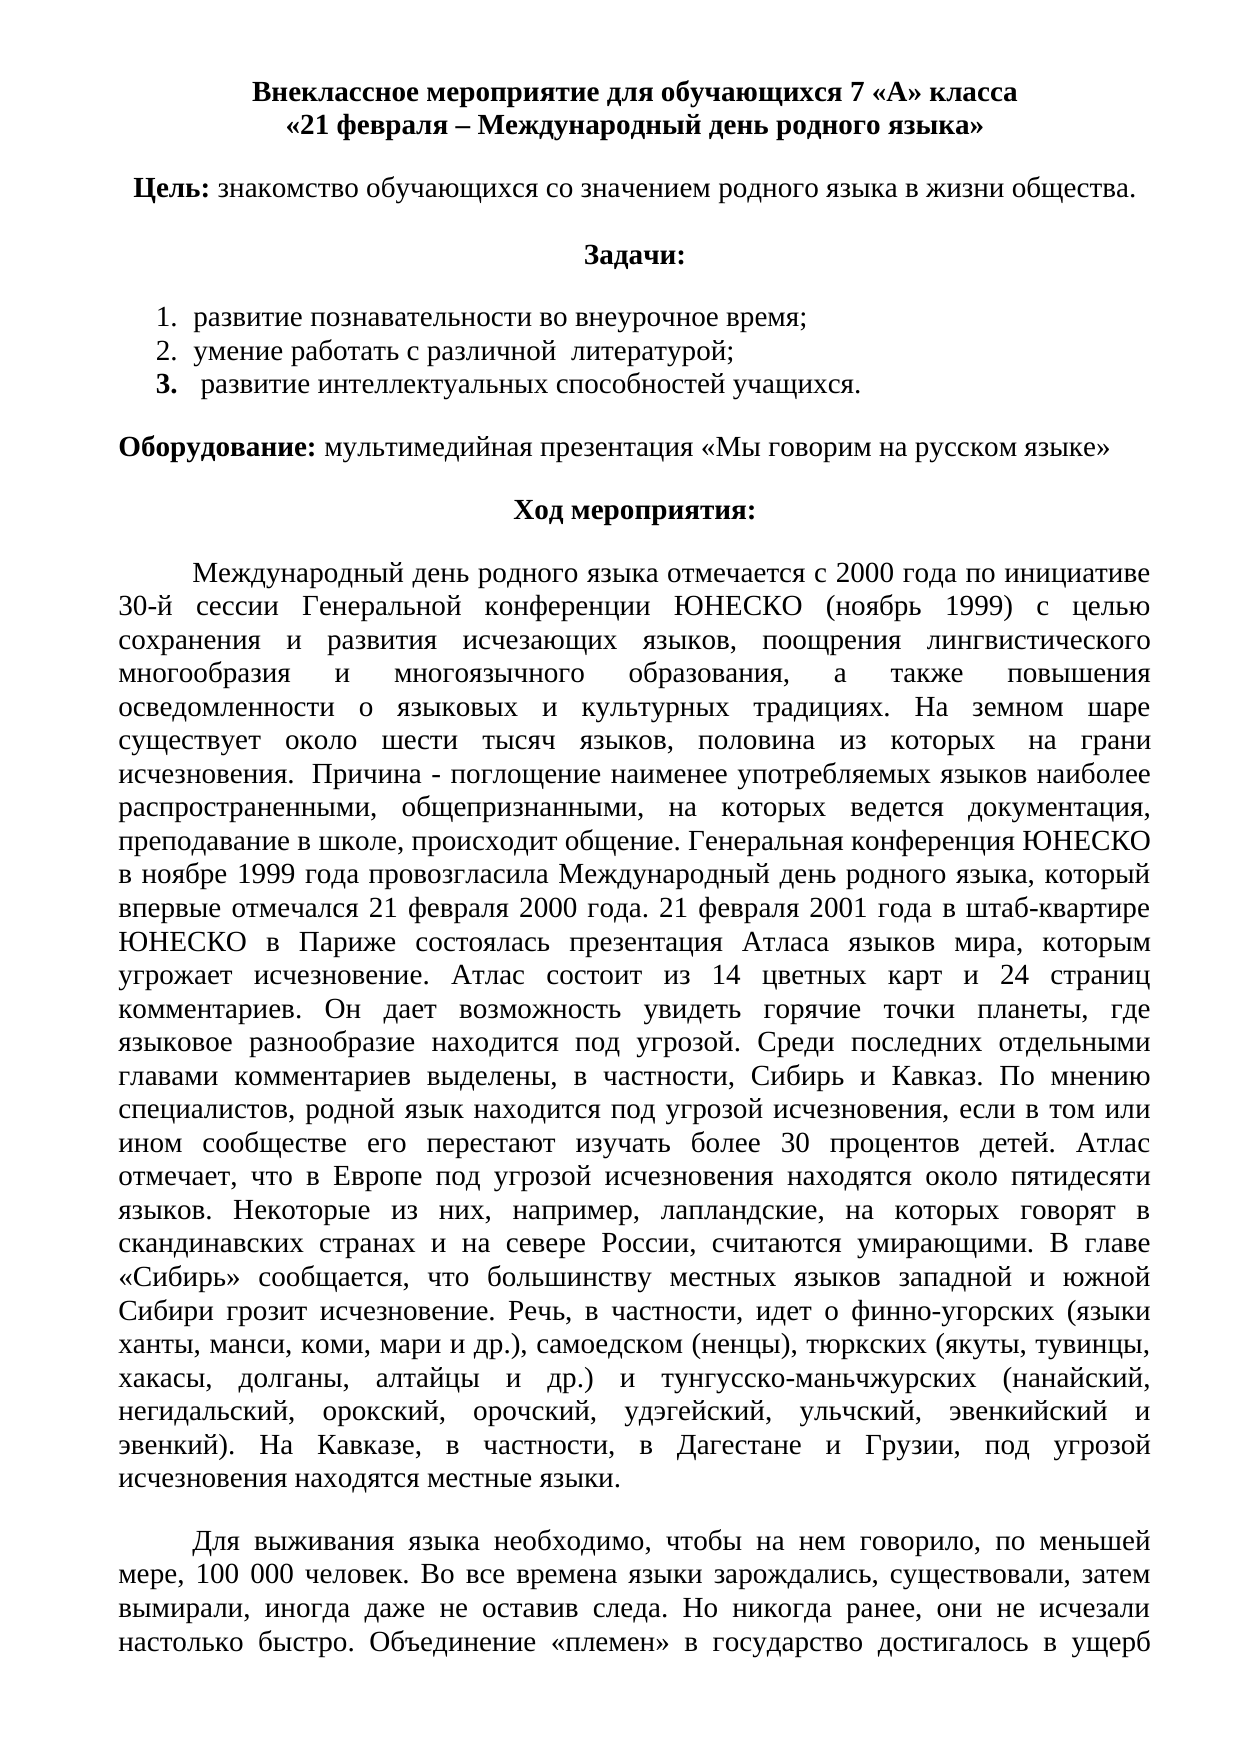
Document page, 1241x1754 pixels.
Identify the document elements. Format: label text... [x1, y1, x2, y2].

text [118, 1523, 1152, 1657]
text Оборудование: мультимедийная презентация «Мы говорим на русском языке» [118, 429, 1152, 463]
text Внеклассное мероприятие для обучающихся 7 «А» класса [118, 74, 1152, 107]
list развитие познавательности во внеурочное время; [156, 299, 1152, 333]
text «21 февраля – Международный день родного языка» Цель: знакомство обучающихся со значением родного языка в жизни общества. Задачи: [118, 107, 1152, 270]
text Ход мероприятия: [118, 492, 1152, 526]
list развитие интеллектуальных способностей учащихся. [156, 367, 1152, 400]
text Международный день родного языка отмечается с 2000 года по инициативе 30-й сессии Генеральной конференции ЮНЕСКО (ноябрь 1999) с целью сохранения и развития исчезающих языков, поощрения лингвистического многообразия и многоязычного образования, а также повышения осведомленности о языковых и культурных традициях. На земном шаре существует около шести тысяч языков, половина из которых на грани исчезновения. Причина - поглощение наименее употребляемых языков наиболее распространенными, общепризнанными, на которых ведется документация, преподавание в школе, происходит общение. Генеральная конференция ЮНЕСКО в ноябре 1999 года провозгласила Международный день родного языка, который впервые отмечался 21 февраля 2000 года. 21 февраля 2001 года в штаб-квартире ЮНЕСКО в Париже состоялась презентация Атласа языков мира, которым угрожает исчезновение. Атлас состоит из 14 цветных карт и 24 страниц комментариев. Он дает возможность увидеть горячие точки планеты, где языковое разнообразие находится под угрозой. Среди последних отдельными главами комментариев выделены, в частности, Сибирь и Кавказ. По мнению специалистов, родной язык находится под угрозой исчезновения, если в том или ином сообществе его перестают изучать более 30 процентов детей. Атлас отмечает, что в Европе под угрозой исчезновения находятся около пятидесяти языков. Некоторые из них, например, лапландские, на которых говорят в скандинавских странах и на севере России, считаются умирающими. В главе «Сибирь» сообщается, что большинству местных языков западной и южной Сибири грозит исчезновение. Речь, в частности, идет о финно-угорских (языки ханты, манси, коми, мари и др.), самоедском (ненцы), тюркских (якуты, тувинцы, хакасы, долганы, алтайцы и др.) и тунгусско-маньчжурских (нанайский, негидальский, орокский, орочский, удэгейский, ульчский, эвенкийский и эвенкий). На Кавказе, в частности, в Дагестане и Грузии, под угрозой исчезновения находятся местные языки. [118, 555, 1152, 1494]
list умение работать с различной литературой; [156, 333, 1152, 367]
